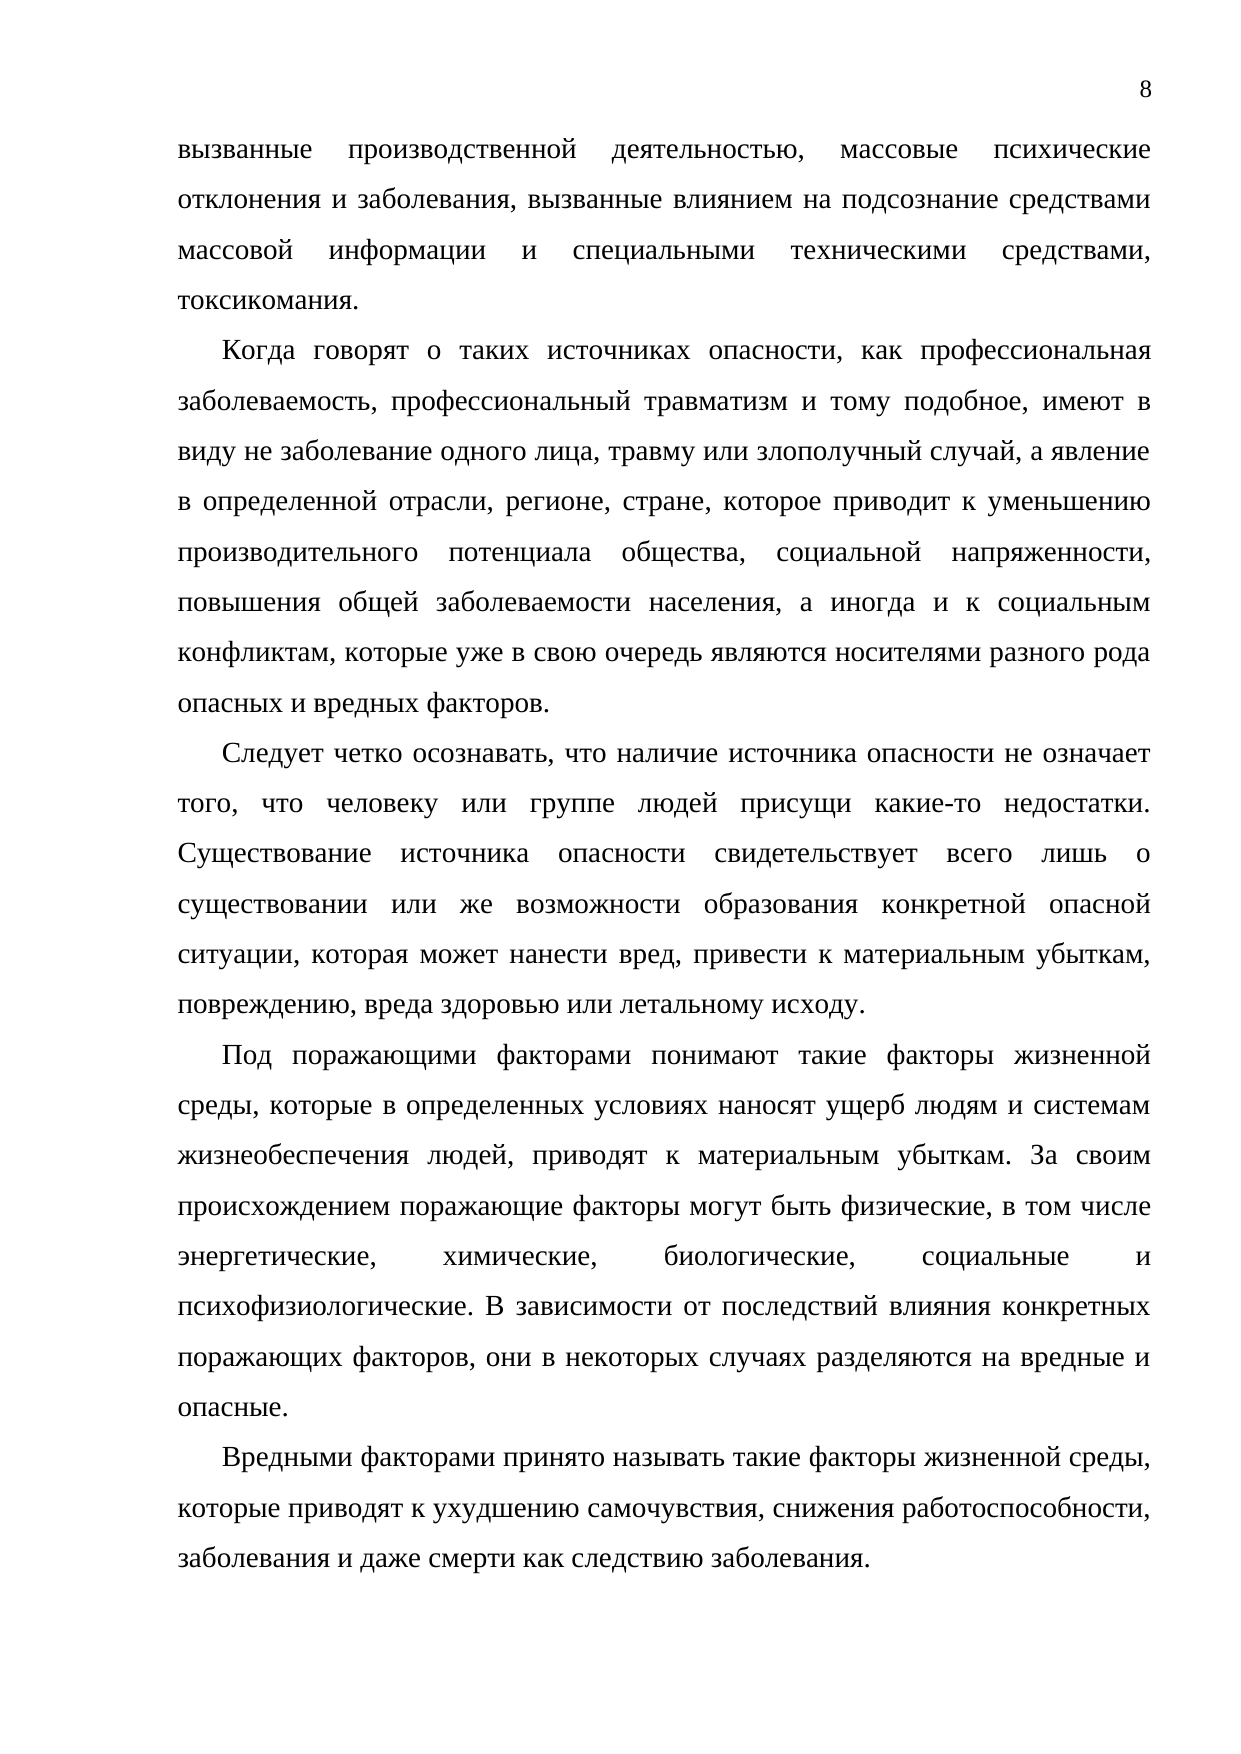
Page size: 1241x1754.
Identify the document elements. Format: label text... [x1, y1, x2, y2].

text Когда говорят о таких источниках опасности, как профессиональная заболеваемость, профессиональный травматизм и тому подобное, имеют в виду не заболевание одного лица, травму или злополучный случай, а явление в определенной отрасли, регионе, стране, которое приводит к уменьшению производительного потенциала общества, социальной напряженности, повышения общей заболеваемости населения, а иногда и к социальным конфликтам, которые уже в свою очередь являются носителями разного рода опасных и вредных факторов. [177, 332, 1152, 718]
text Следует четко осознавать, что наличие источника опасности не означает того, что человеку или группе людей присущи какие-то недостатки. Существование источника опасности свидетельствует всего лишь о существовании или же возможности образования конкретной опасной ситуации, которая может нанести вред, привести к материальным убыткам, повреждению, вреда здоровью или летальному исходу. [177, 735, 1152, 1020]
text Вредными факторами принято называть такие факторы жизненной среды, которые приводят к ухудшению самочувствия, снижения работоспособности, заболевания и даже смерти как следствию заболевания. [177, 1439, 1152, 1573]
text Под поражающими факторами понимают такие факторы жизненной среды, которые в определенных условиях наносят ущерб людям и системам жизнеобеспечения людей, приводят к материальным убыткам. За своим происхождением поражающие факторы могут быть физические, в том числе энергетические, химические, биологические, социальные и психофизиологические. В зависимости от последствий влияния конкретных поражающих факторов, они в некоторых случаях разделяются на вредные и опасные. [177, 1037, 1152, 1423]
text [177, 131, 1152, 316]
